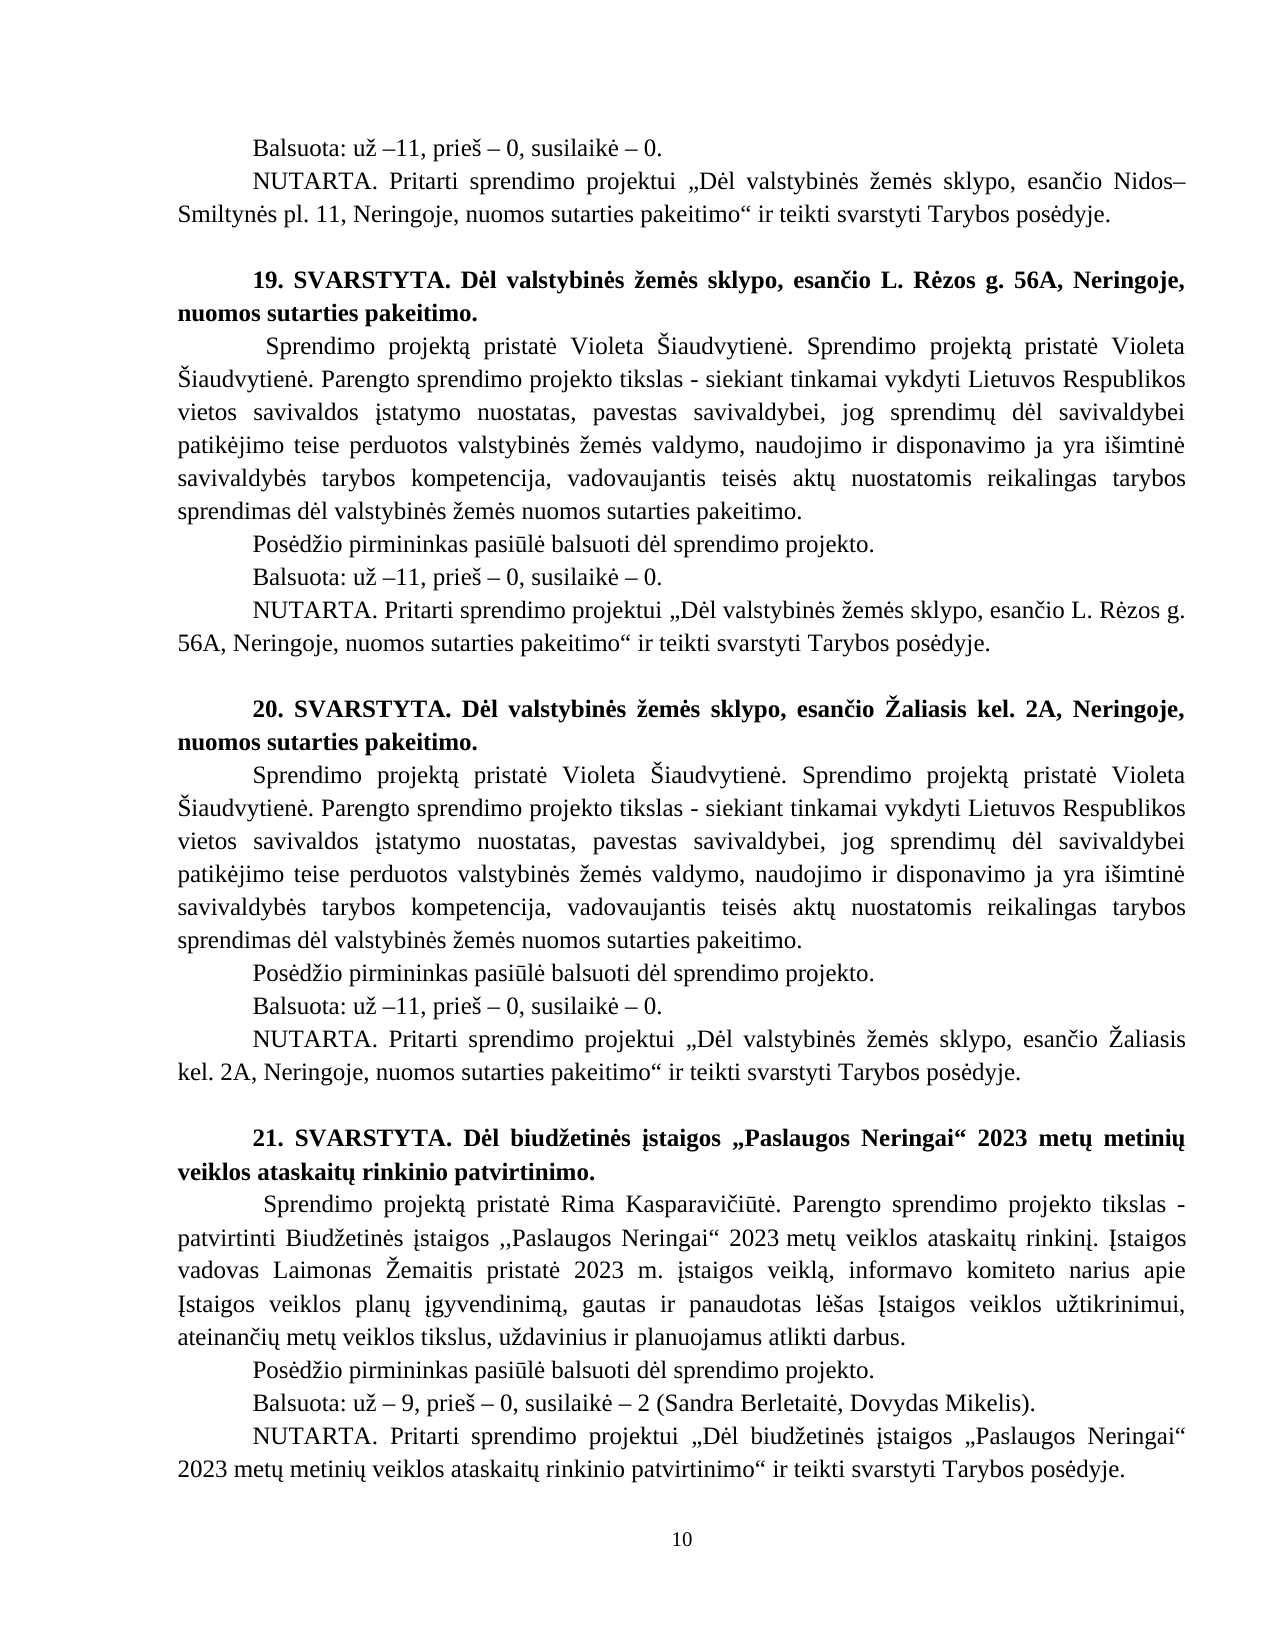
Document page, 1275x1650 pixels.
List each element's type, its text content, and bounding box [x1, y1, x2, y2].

text Balsuota: už – 9, prieš – 0, susilaikė – 2 (Sandra Berletaitė, Dovydas Mikelis). [177, 1388, 1186, 1416]
text Posėdžio pirmininkas pasiūlė balsuoti dėl sprendimo projekto. [177, 1355, 1186, 1383]
text Balsuota: už –11, prieš – 0, susilaikė – 0. [177, 133, 1186, 162]
text NUTARTA. Pritarti sprendimo projektui „Dėl valstybinės žemės sklypo, esančio L. Rėzos g. 56A, Neringoje, nuomos sutarties pakeitimo“ ir teikti svarstyti Tarybos posėdyje. [177, 595, 1186, 657]
text Sprendimo projektą pristatė Rima Kasparavičiūtė. Parengto sprendimo projekto tikslas - patvirtinti Biudžetinės įstaigos ,,Paslaugos Neringai“ 2023 metų veiklos ataskaitų rinkinį. Įstaigos vadovas Laimonas Žemaitis pristatė 2023 m. įstaigos veiklą, informavo komiteto narius apie Įstaigos veiklos planų įgyvendinimą, gautas ir panaudotas lėšas Įstaigos veiklos užtikrinimui, ateinančių metų veiklos tikslus, uždavinius ir planuojamus atlikti darbus. [177, 1189, 1186, 1350]
text NUTARTA. Pritarti sprendimo projektui „Dėl biudžetinės įstaigos „Paslaugos Neringai“ 2023 metų metinių veiklos ataskaitų rinkinio patvirtinimo“ ir teikti svarstyti Tarybos posėdyje. [177, 1421, 1186, 1482]
text Posėdžio pirmininkas pasiūlė balsuoti dėl sprendimo projekto. [177, 958, 1186, 987]
text 19. SVARSTYTA. Dėl valstybinės žemės sklypo, esančio L. Rėzos g. 56A, Neringoje, nuomos sutarties pakeitimo. [177, 265, 1186, 327]
text NUTARTA. Pritarti sprendimo projektui „Dėl valstybinės žemės sklypo, esančio Žaliasis kel. 2A, Neringoje, nuomos sutarties pakeitimo“ ir teikti svarstyti Tarybos posėdyje. [177, 1024, 1186, 1086]
text Balsuota: už –11, prieš – 0, susilaikė – 0. [177, 991, 1186, 1020]
text Balsuota: už –11, prieš – 0, susilaikė – 0. [177, 562, 1186, 591]
text Posėdžio pirmininkas pasiūlė balsuoti dėl sprendimo projekto. [177, 529, 1186, 558]
text NUTARTA. Pritarti sprendimo projektui „Dėl valstybinės žemės sklypo, esančio Nidos–Smiltynės pl. 11, Neringoje, nuomos sutarties pakeitimo“ ir teikti svarstyti Tarybos posėdyje. [177, 166, 1186, 228]
text 21. SVARSTYTA. Dėl biudžetinės įstaigos „Paslaugos Neringai“ 2023 metų metinių veiklos ataskaitų rinkinio patvirtinimo. [177, 1123, 1186, 1185]
text 20. SVARSTYTA. Dėl valstybinės žemės sklypo, esančio Žaliasis kel. 2A, Neringoje, nuomos sutarties pakeitimo. [177, 694, 1186, 756]
